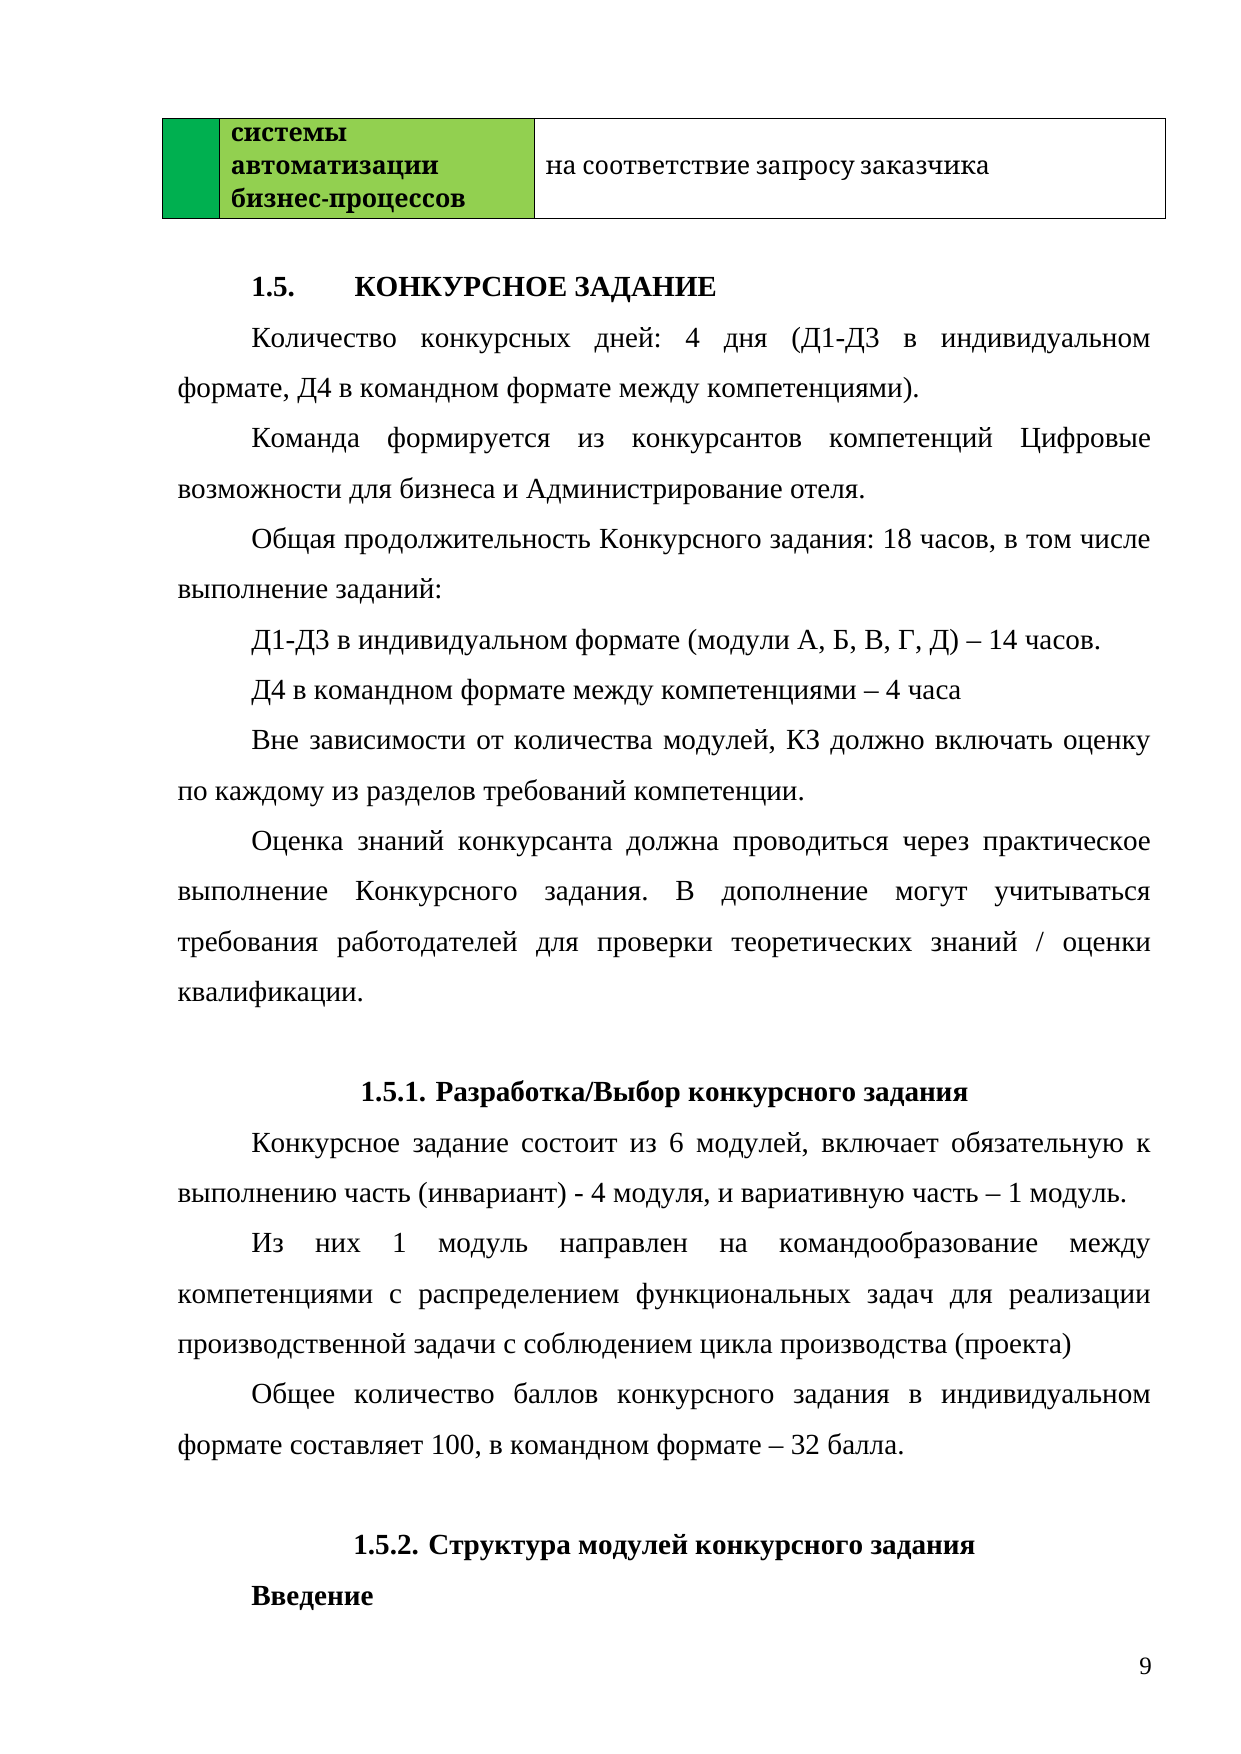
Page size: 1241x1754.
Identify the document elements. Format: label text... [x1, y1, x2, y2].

table_cell Д [163, 119, 219, 218]
text Конкурсное задание состоит из 6 модулей, включает обязательную к выполнению часть (инвариант) - 4 модуля, и вариативную часть – 1 модуль. [177, 1125, 1152, 1209]
text Команда формируется из конкурсантов компетенций Цифровые возможности для бизнеса и Администрирование отеля. [177, 421, 1152, 504]
subtitle Структура модулей конкурсного задания [177, 1527, 1152, 1561]
text Количество конкурсных дней: 4 дня (Д1-Д3 в индивидуальном формате, Д4 в командном формате между компетенциями). [177, 320, 1152, 404]
subtitle Разработка/Выбор конкурсного задания [177, 1074, 1152, 1108]
text Оценка знаний конкурсанта должна проводиться через практическое выполнение Конкурсного задания. В дополнение могут учитываться требования работодателей для проверки теоретических знаний / оценки квалификации. [177, 823, 1152, 1007]
subtitle КОНКУРСНОЕ ЗАДАНИЕ [177, 269, 1152, 303]
text Общее количество баллов конкурсного задания в индивидуальном формате составляет 100, в командном формате – 32 балла. [177, 1376, 1152, 1460]
text Общая продолжительность Конкурсного задания: 18 часов, в том числе выполнение заданий: [177, 521, 1152, 605]
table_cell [220, 119, 534, 218]
text Введение [177, 1578, 1152, 1611]
table_cell Осуществляется оценка формы и содержания на соответствие запросу заказчика [535, 119, 1165, 218]
text Д1-Д3 в индивидуальном формате (модули А, Б, В, Г, Д) – 14 часов. [177, 622, 1152, 655]
text Вне зависимости от количества модулей, КЗ должно включать оценку по каждому из разделов требований компетенции. [177, 722, 1152, 806]
text Д4 в командном формате между компетенциями – 4 часа [177, 672, 1152, 706]
text Из них 1 модуль направлен на командообразование между компетенциями с распределением функциональных задач для реализации производственной задачи с соблюдением цикла производства (проекта) [177, 1226, 1152, 1360]
